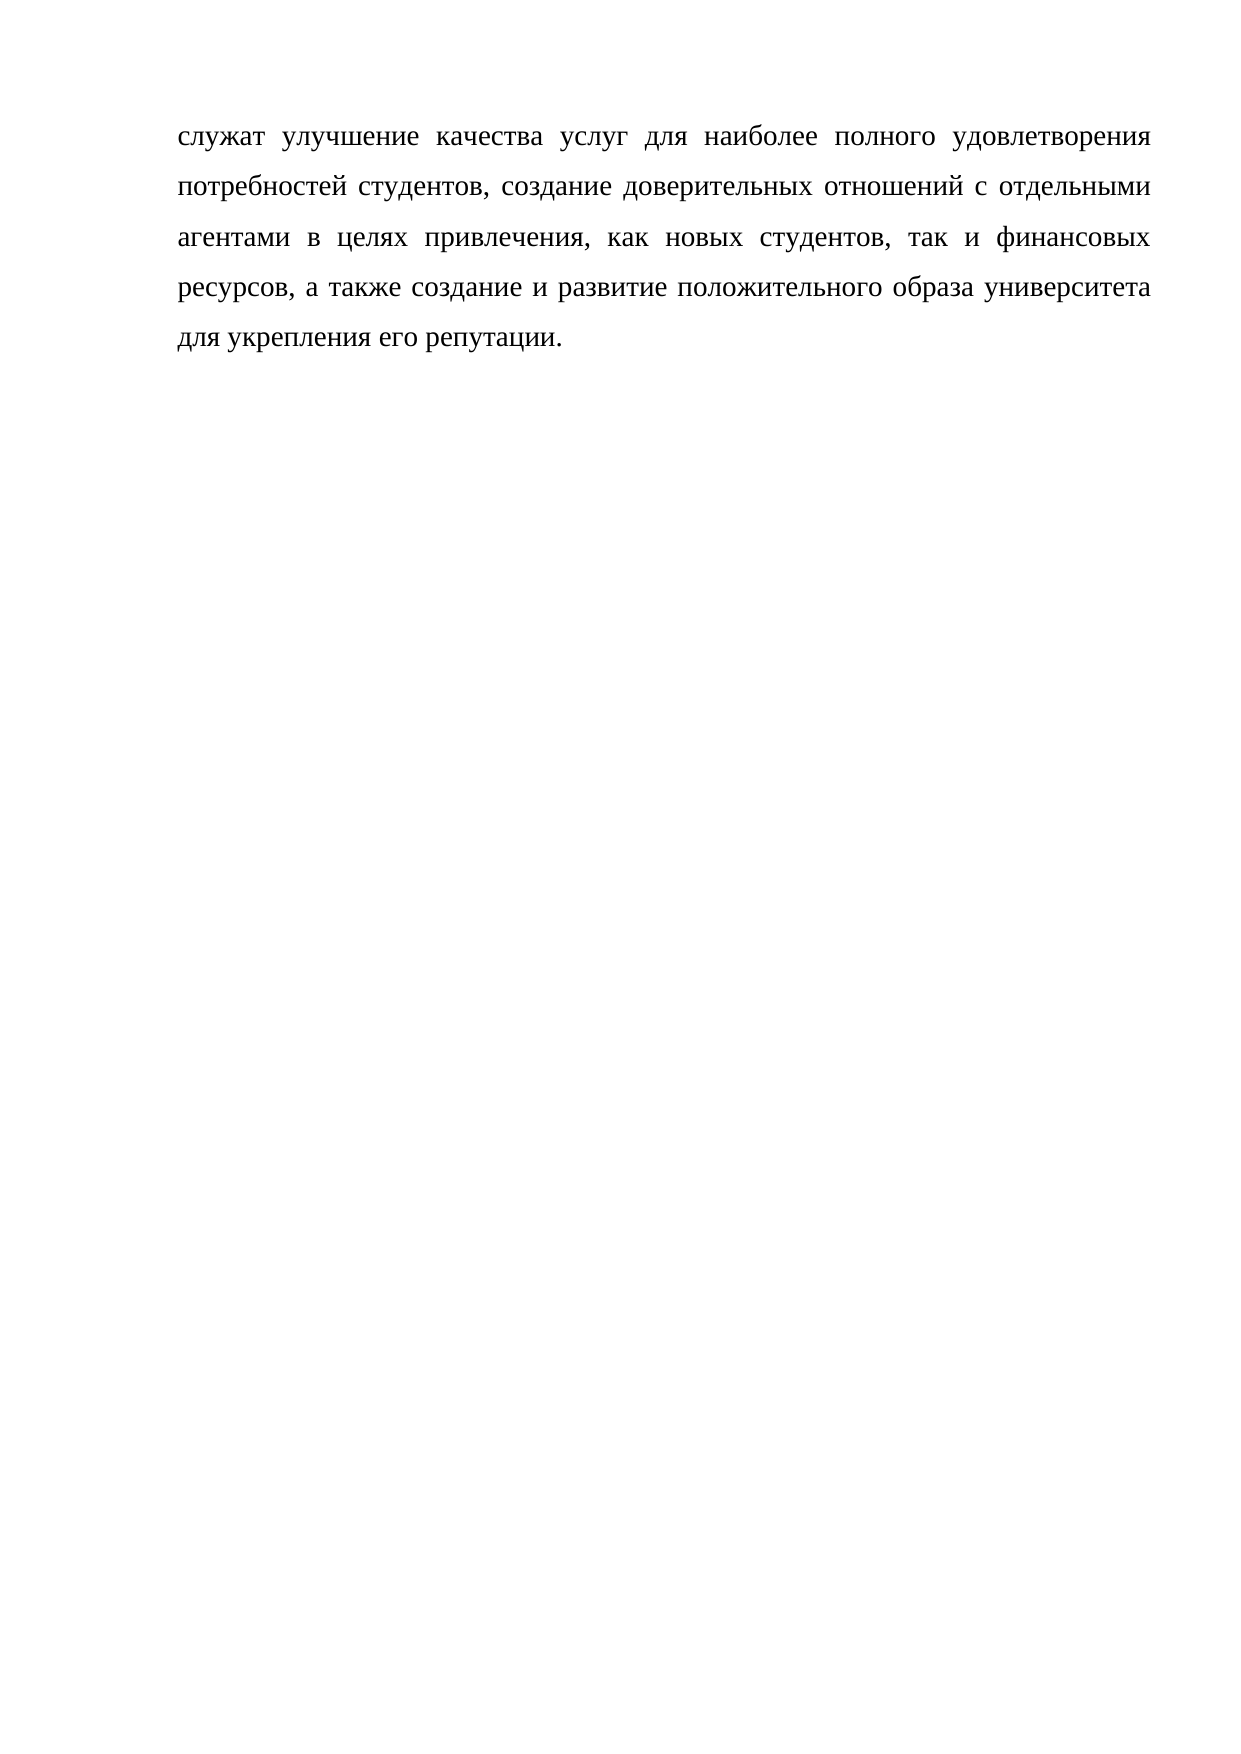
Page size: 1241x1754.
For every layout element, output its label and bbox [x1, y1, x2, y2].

text [177, 118, 1152, 353]
